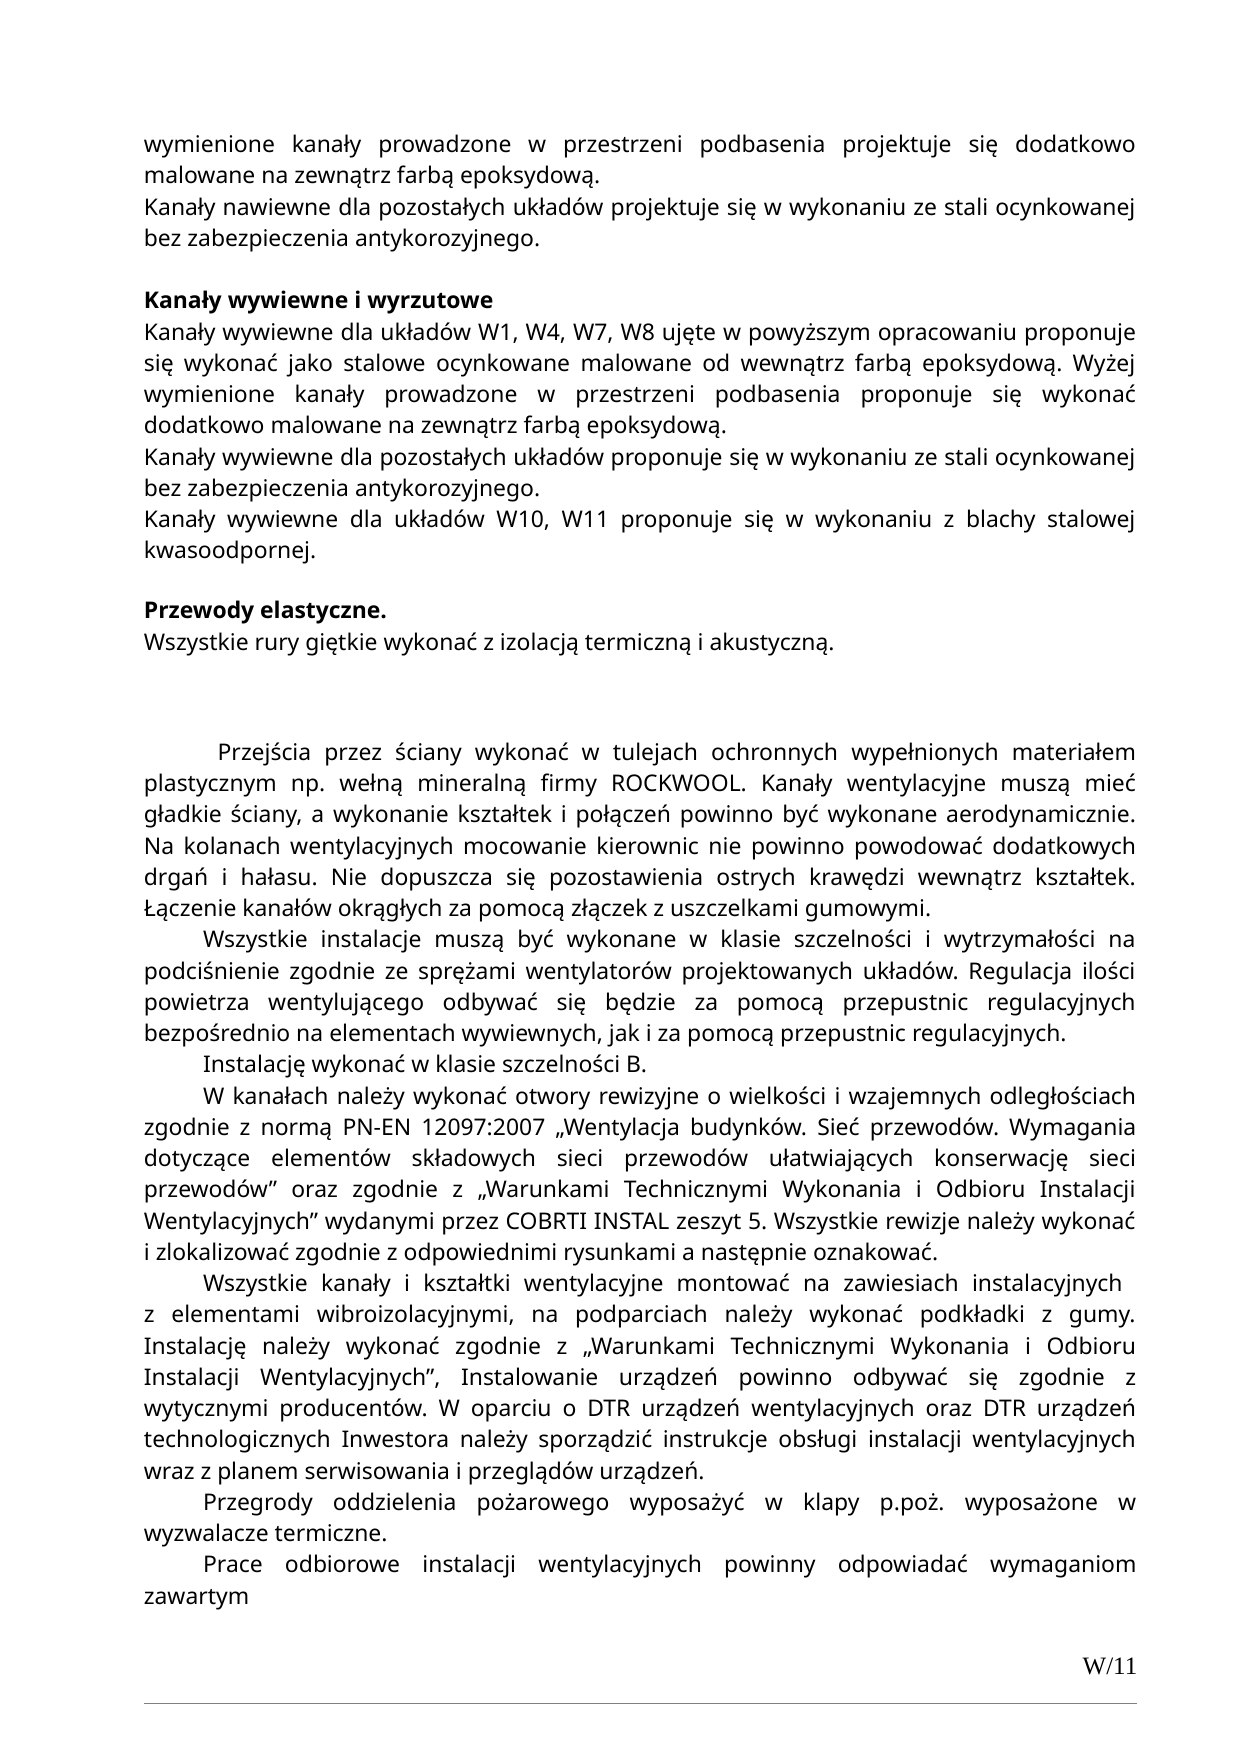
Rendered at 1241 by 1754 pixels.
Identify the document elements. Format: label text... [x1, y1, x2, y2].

text Instalację wykonać w klasie szczelności B. [144, 1048, 1137, 1080]
text Kanały wywiewne dla układów W1, W4, W7, W8 ujęte w powyższym opracowaniu proponuje się wykonać jako stalowe ocynkowane malowane od wewnątrz farbą epoksydową. Wyżej wymienione kanały prowadzone w przestrzeni podbasenia proponuje się wykonać dodatkowo malowane na zewnątrz farbą epoksydową. [144, 316, 1137, 441]
text Przegrody oddzielenia pożarowego wyposażyć w klapy p.poż. wyposażone w wyzwalacze termiczne. [144, 1486, 1137, 1548]
text Wszystkie kanały i kształtki wentylacyjne montować na zawiesiach instalacyjnych z elementami wibroizolacyjnymi, na podparciach należy wykonać podkładki z gumy. Instalację należy wykonać zgodnie z „Warunkami Technicznymi Wykonania i Odbioru Instalacji Wentylacyjnych”, Instalowanie urządzeń powinno odbywać się zgodnie z wytycznymi producentów. W oparciu o DTR urządzeń wentylacyjnych oraz DTR urządzeń technologicznych Inwestora należy sporządzić instrukcje obsługi instalacji wentylacyjnych wraz z planem serwisowania i przeglądów urządzeń. [144, 1267, 1137, 1486]
text Kanały wywiewne i wyrzutowe [144, 284, 1137, 316]
text Przejścia przez ściany wykonać w tulejach ochronnych wypełnionych materiałem plastycznym np. wełną mineralną firmy ROCKWOOL. Kanały wentylacyjne muszą mieć gładkie ściany, a wykonanie kształtek i połączeń powinno być wykonane aerodynamicznie. Na kolanach wentylacyjnych mocowanie kierownic nie powinno powodować dodatkowych drgań i hałasu. Nie dopuszcza się pozostawienia ostrych krawędzi wewnątrz kształtek. Łączenie kanałów okrągłych za pomocą złączek z uszczelkami gumowymi. [144, 736, 1137, 923]
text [144, 1548, 1137, 1611]
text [144, 128, 1137, 191]
text W kanałach należy wykonać otwory rewizyjne o wielkości i wzajemnych odległościach zgodnie z normą PN-EN 12097:2007 „Wentylacja budynków. Sieć przewodów. Wymagania dotyczące elementów składowych sieci przewodów ułatwiających konserwację sieci przewodów” oraz zgodnie z „Warunkami Technicznymi Wykonania i Odbioru Instalacji Wentylacyjnych” wydanymi przez COBRTI INSTAL zeszyt 5. Wszystkie rewizje należy wykonać i zlokalizować zgodnie z odpowiednimi rysunkami a następnie oznakować. [144, 1080, 1137, 1267]
text Kanały wywiewne dla pozostałych układów proponuje się w wykonaniu ze stali ocynkowanej bez zabezpieczenia antykorozyjnego. [144, 441, 1137, 503]
text Kanały nawiewne dla pozostałych układów projektuje się w wykonaniu ze stali ocynkowanej bez zabezpieczenia antykorozyjnego. [144, 191, 1137, 253]
text Przewody elastyczne. [144, 594, 1137, 626]
text Wszystkie instalacje muszą być wykonane w klasie szczelności i wytrzymałości na podciśnienie zgodnie ze sprężami wentylatorów projektowanych układów. Regulacja ilości powietrza wentylującego odbywać się będzie za pomocą przepustnic regulacyjnych bezpośrednio na elementach wywiewnych, jak i za pomocą przepustnic regulacyjnych. [144, 923, 1137, 1048]
text Kanały wywiewne dla układów W10, W11 proponuje się w wykonaniu z blachy stalowej kwasoodpornej. [144, 503, 1137, 566]
text Wszystkie rury giętkie wykonać z izolacją termiczną i akustyczną. [144, 626, 1137, 657]
